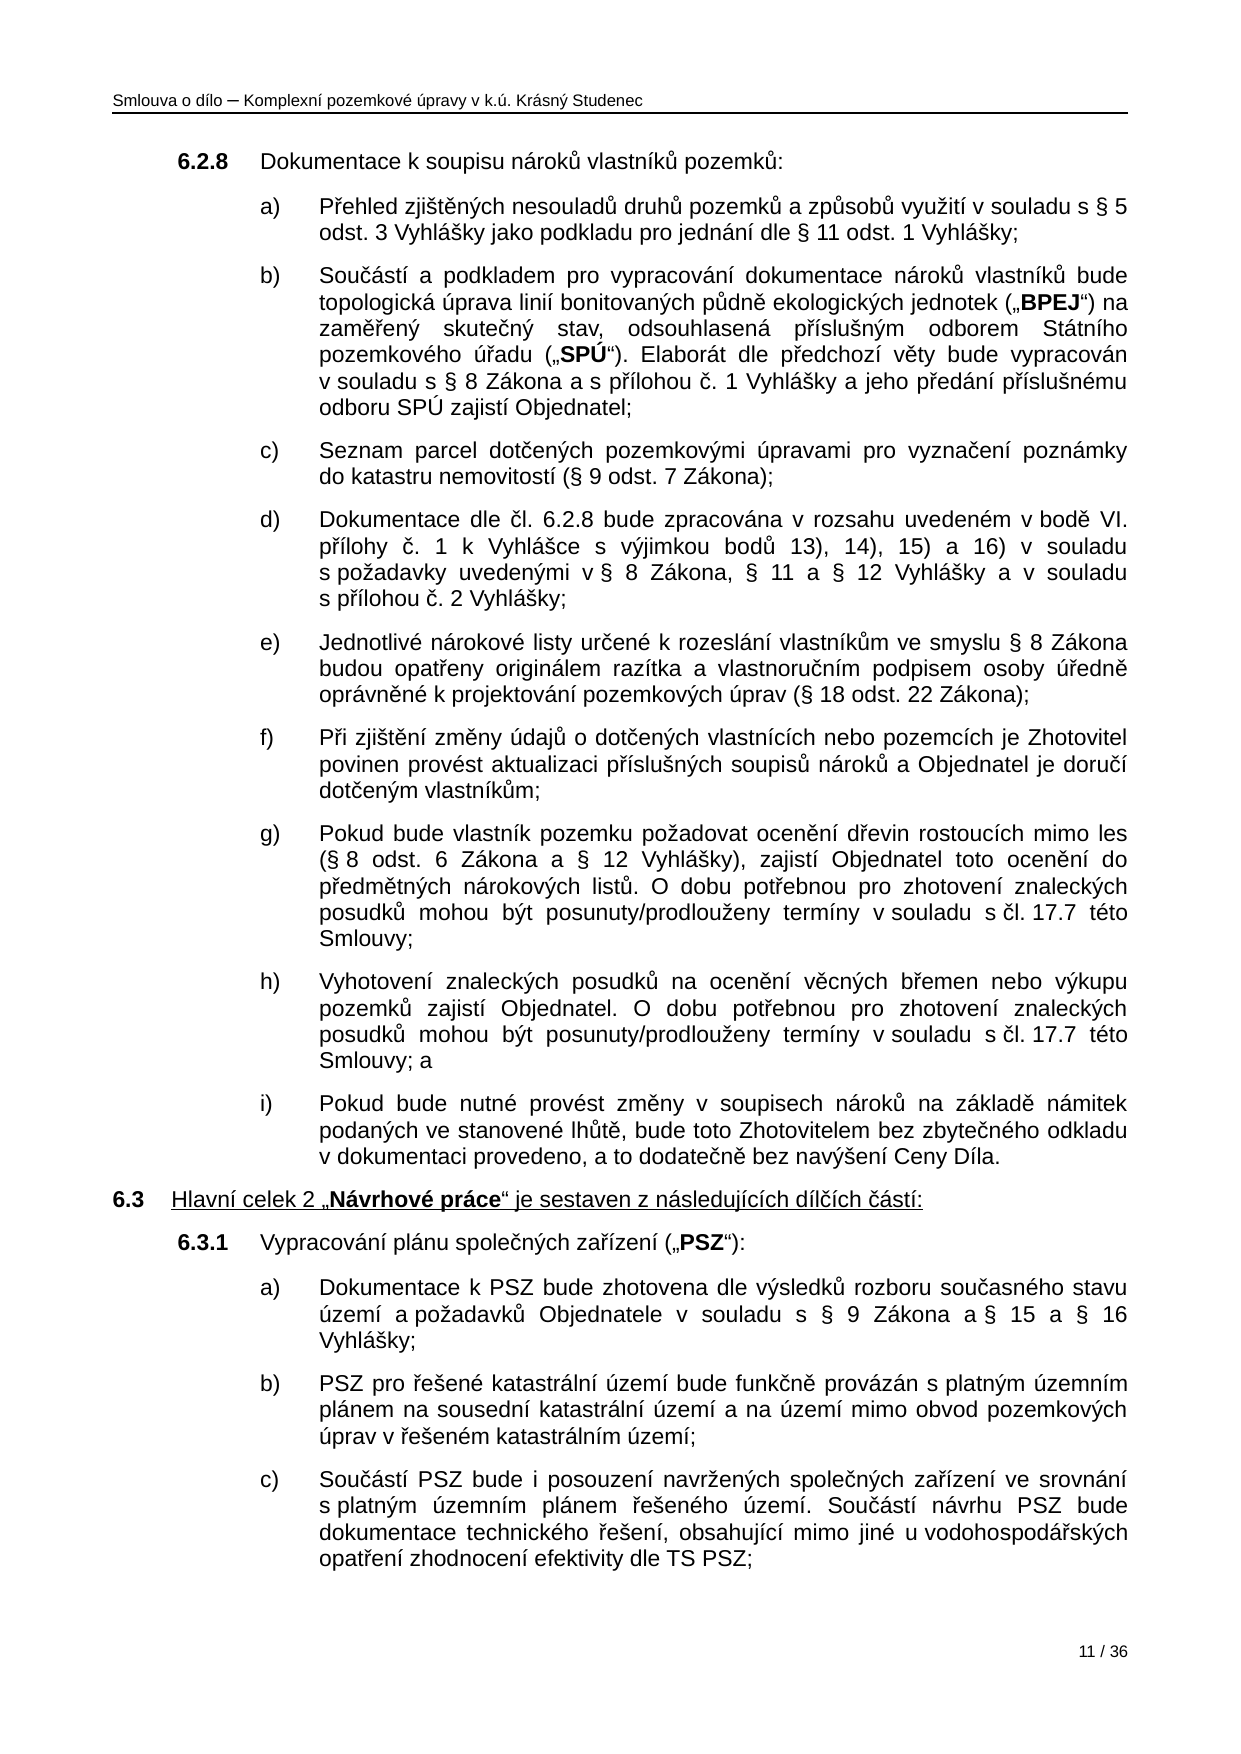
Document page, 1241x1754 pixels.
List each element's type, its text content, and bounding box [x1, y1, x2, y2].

list Vyhotovení znaleckých posudků na ocenění věcných břemen nebo výkupu pozemků zajistí Objednatel. O dobu potřebnou pro zhotovení znaleckých posudků mohou být posunuty/prodlouženy termíny v souladu s čl. 17.7 této Smlouvy; a [260, 968, 1128, 1074]
list Dokumentace k PSZ bude zhotovena dle výsledků rozboru současného stavu území a požadavků Objednatele v souladu s § 9 Zákona a § 15 a § 16 Vyhlášky; [260, 1274, 1128, 1353]
list PSZ pro řešené katastrální území bude funkčně provázán s platným územním plánem na sousední katastrální území a na území mimo obvod pozemkových úprav v řešeném katastrálním území; [260, 1370, 1128, 1449]
text Vypracování plánu společných zařízení („PSZ“): [177, 1229, 1128, 1256]
list Jednotlivé nárokové listy určené k rozeslání vlastníkům ve smyslu § 8 Zákona budou opatřeny originálem razítka a vlastnoručním podpisem osoby úředně oprávněné k projektování pozemkových úprav (§ 18 odst. 22 Zákona); [260, 628, 1128, 707]
list Pokud bude vlastník pozemku požadovat ocenění dřevin rostoucích mimo les (§ 8 odst. 6 Zákona a § 12 Vyhlášky), zajistí Objednatel toto ocenění do předmětných nárokových listů. O dobu potřebnou pro zhotovení znaleckých posudků mohou být posunuty/prodlouženy termíny v souladu s čl. 17.7 této Smlouvy; [260, 820, 1128, 952]
list Součástí PSZ bude i posouzení navržených společných zařízení ve srovnání s platným územním plánem řešeného území. Součástí návrhu PSZ bude dokumentace technického řešení, obsahující mimo jiné u vodohospodářských opatření zhodnocení efektivity dle TS PSZ; [260, 1466, 1128, 1571]
list Dokumentace dle čl. 6.2.8 bude zpracována v rozsahu uvedeném v bodě VI. přílohy č. 1 k Vyhlášce s výjimkou bodů 13), 14), 15) a 16) v souladu s požadavky uvedenými v § 8 Zákona, § 11 a § 12 Vyhlášky a v souladu s přílohou č. 2 Vyhlášky; [260, 506, 1128, 612]
list Přehled zjištěných nesouladů druhů pozemků a způsobů využití v souladu s § 5 odst. 3 Vyhlášky jako podkladu pro jednání dle § 11 odst. 1 Vyhlášky; [260, 193, 1128, 246]
list Seznam parcel dotčených pozemkovými úpravami pro vyznačení poznámky do katastru nemovitostí (§ 9 odst. 7 Zákona); [260, 437, 1128, 490]
list Pokud bude nutné provést změny v soupisech nároků na základě námitek podaných ve stanovené lhůtě, bude toto Zhotovitelem bez zbytečného odkladu v dokumentaci provedeno, a to dodatečně bez navýšení Ceny Díla. [260, 1090, 1128, 1169]
text Dokumentace k soupisu nároků vlastníků pozemků: [177, 148, 1128, 174]
list Součástí a podkladem pro vypracování dokumentace nároků vlastníků bude topologická úprava linií bonitovaných půdně ekologických jednotek („BPEJ“) na zaměřený skutečný stav, odsouhlasená příslušným odborem Státního pozemkového úřadu („SPÚ“). Elaborát dle předchozí věty bude vypracován v souladu s § 8 Zákona a s přílohou č. 1 Vyhlášky a jeho předání příslušnému odboru SPÚ zajistí Objednatel; [260, 262, 1128, 420]
text Hlavní celek 2 „Návrhové práce“ je sestaven z následujících dílčích částí: [112, 1186, 1128, 1212]
list Při zjištění změny údajů o dotčených vlastnících nebo pozemcích je Zhotovitel povinen provést aktualizaci příslušných soupisů nároků a Objednatel je doručí dotčeným vlastníkům; [260, 724, 1128, 803]
